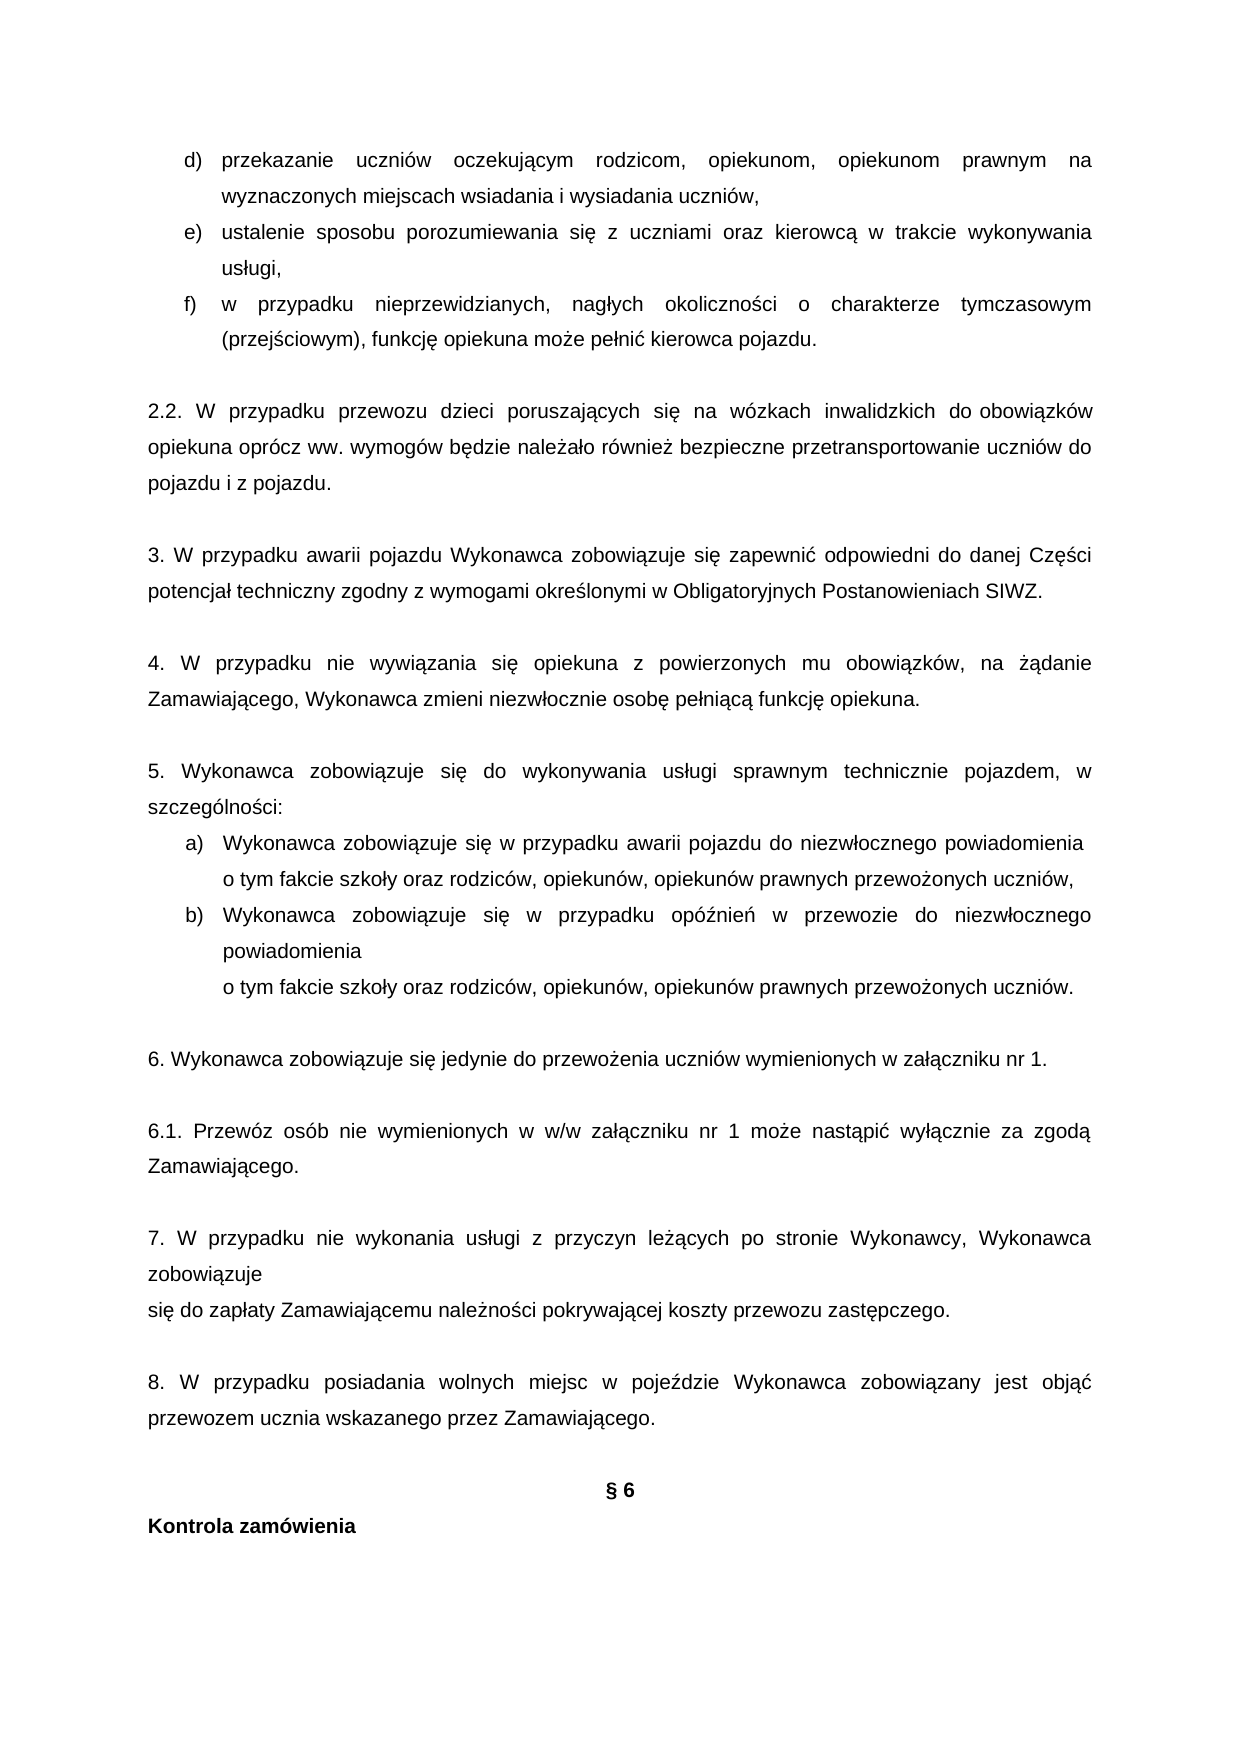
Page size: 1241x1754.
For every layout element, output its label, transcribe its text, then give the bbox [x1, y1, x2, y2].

text 6. Wykonawca zobowiązuje się jedynie do przewożenia uczniów wymienionych w załączniku nr 1. [148, 1047, 1093, 1071]
text Kontrola zamówienia [148, 1514, 1093, 1538]
text 5. Wykonawca zobowiązuje się do wykonywania usługi sprawnym technicznie pojazdem, w szczególności: [148, 759, 1093, 819]
list Wykonawca zobowiązuje się w przypadku opóźnień w przewozie do niezwłocznego powiadomienia o tym fakcie szkoły oraz rodziców, opiekunów, opiekunów prawnych przewożonych uczniów. [185, 903, 1093, 999]
text 6.1. Przewóz osób nie wymienionych w w/w załączniku nr 1 może nastąpić wyłącznie za zgodą Zamawiającego. [148, 1118, 1093, 1178]
text 7. W przypadku nie wykonania usługi z przyczyn leżących po stronie Wykonawcy, Wykonawca zobowiązuje się do zapłaty Zamawiającemu należności pokrywającej koszty przewozu zastępczego. [148, 1226, 1093, 1322]
list w przypadku nieprzewidzianych, nagłych okoliczności o charakterze tymczasowym (przejściowym), funkcję opiekuna może pełnić kierowca pojazdu. [184, 291, 1093, 351]
list ustalenie sposobu porozumiewania się z uczniami oraz kierowcą w trakcie wykonywania usługi, [184, 219, 1093, 279]
text 4. W przypadku nie wywiązania się opiekuna z powierzonych mu obowiązków, na żądanie Zamawiającego, Wykonawca zmieni niezwłocznie osobę pełniącą funkcję opiekuna. [148, 651, 1093, 711]
text 8. W przypadku posiadania wolnych miejsc w pojeździe Wykonawca zobowiązany jest objąć przewozem ucznia wskazanego przez Zamawiającego. [148, 1370, 1093, 1430]
text 6 [148, 1478, 1093, 1502]
text 3. W przypadku awarii pojazdu Wykonawca zobowiązuje się zapewnić odpowiedni do danej Części potencjał techniczny zgodny z wymogami określonymi w Obligatoryjnych Postanowieniach SIWZ. [148, 543, 1093, 603]
list przekazanie uczniów oczekującym rodzicom, opiekunom, opiekunom prawnym na wyznaczonych miejscach wsiadania i wysiadania uczniów, [184, 148, 1093, 207]
list Wykonawca zobowiązuje się w przypadku awarii pojazdu do niezwłocznego powiadomienia o tym fakcie szkoły oraz rodziców, opiekunów, opiekunów prawnych przewożonych uczniów, [185, 831, 1093, 891]
text 2.2. W przypadku przewozu dzieci poruszających się na wózkach inwalidzkich do obowiązków opiekuna oprócz ww. wymogów będzie należało również bezpieczne przetransportowanie uczniów do pojazdu i z pojazdu. [148, 399, 1093, 495]
